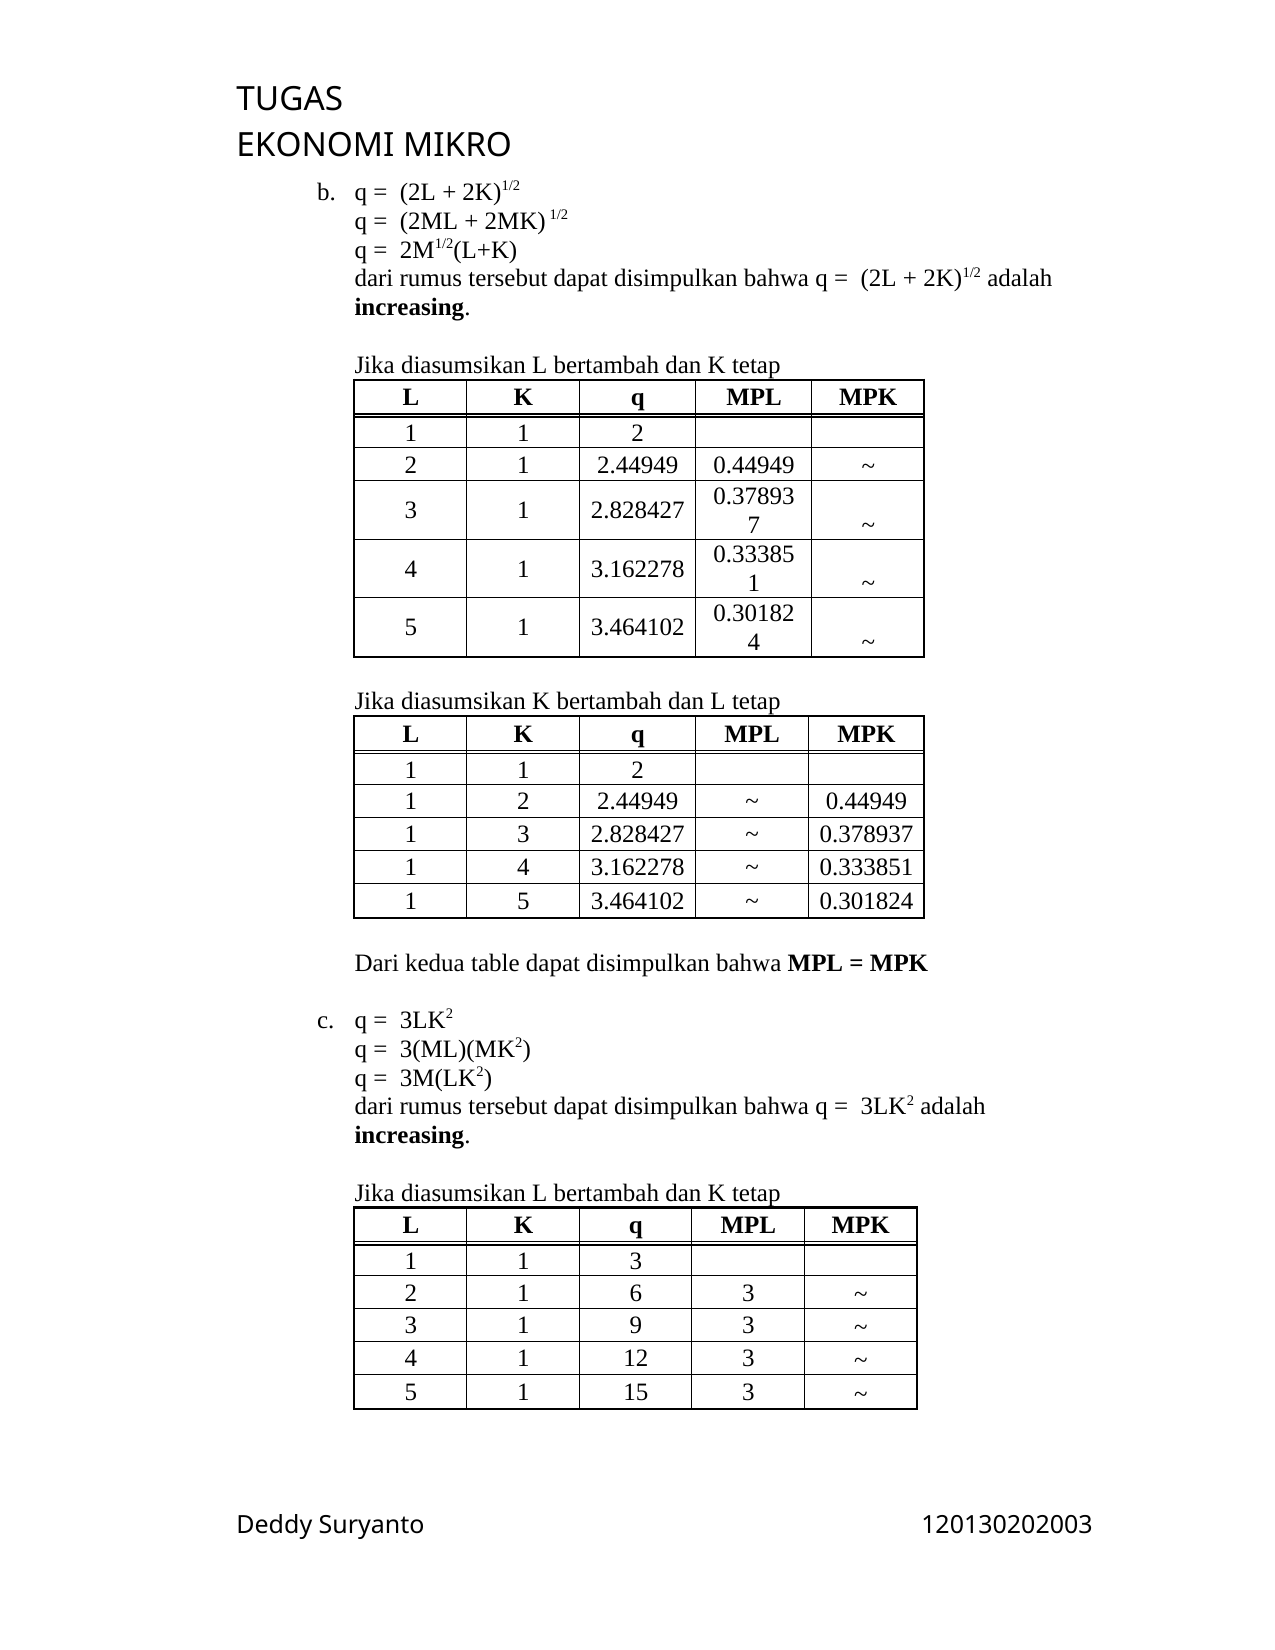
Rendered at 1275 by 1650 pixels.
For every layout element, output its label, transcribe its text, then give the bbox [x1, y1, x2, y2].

table_header L [355, 1209, 466, 1241]
table_cell 3 [692, 1342, 804, 1373]
table_cell 3 [355, 1309, 466, 1341]
table_cell 3.464102 [580, 598, 695, 656]
table_cell 4 [467, 851, 579, 882]
table_cell ~ [805, 1276, 916, 1308]
table_cell 5 [355, 598, 466, 656]
table_cell 3.162278 [580, 540, 695, 597]
table_cell [812, 418, 923, 447]
table_header L [355, 717, 466, 749]
table_cell 3 [692, 1309, 804, 1341]
table_header q [580, 1209, 691, 1241]
table_cell 5 [355, 1375, 466, 1408]
list q = (2L + 2K)1/2 [317, 177, 1098, 206]
table_cell 9 [580, 1309, 691, 1341]
table_cell 2.44949 [580, 448, 695, 480]
table_cell ~ [696, 818, 808, 849]
table_cell ~ [812, 481, 923, 538]
table_cell 0.333851 [696, 540, 811, 597]
table_cell 1 [355, 418, 466, 447]
table_cell 12 [580, 1342, 691, 1373]
table_cell 1 [355, 1246, 466, 1275]
table_header q [580, 381, 695, 413]
table_cell ~ [812, 598, 923, 656]
table_cell 2 [355, 1276, 466, 1308]
table_cell 4 [355, 540, 466, 597]
table_cell 2 [580, 418, 695, 447]
text Jika diasumsikan L bertambah dan K tetap [354, 1178, 1098, 1206]
table_cell 4 [355, 1342, 466, 1373]
table_header MPL [696, 717, 808, 749]
list Jika diasumsikan L bertambah dan K tetap [354, 350, 1098, 378]
table_header MPK [809, 717, 923, 749]
table_header MPL [696, 381, 811, 413]
table_cell 0.333851 [809, 851, 923, 882]
table_cell 2 [355, 448, 466, 480]
table_cell 1 [355, 851, 466, 882]
table_cell [809, 754, 923, 784]
table_cell 15 [580, 1375, 691, 1408]
table_cell 1 [467, 418, 579, 447]
table_cell ~ [812, 540, 923, 597]
table_header MPK [812, 381, 923, 413]
table_cell 2 [467, 785, 579, 817]
table_cell 2.828427 [580, 481, 695, 538]
table_cell 1 [467, 1375, 579, 1408]
table_header MPL [692, 1209, 804, 1241]
table_cell 1 [355, 818, 466, 849]
table_cell 1 [355, 754, 466, 784]
table_cell ~ [805, 1309, 916, 1341]
table_cell 1 [467, 1276, 579, 1308]
list Dari kedua table dapat disimpulkan bahwa MPL = MPK [354, 948, 1098, 976]
list q = 2M1/2(L+K) [354, 235, 1098, 263]
table_cell 1 [467, 1309, 579, 1341]
table_header K [467, 1209, 579, 1241]
table_cell ~ [805, 1342, 916, 1373]
table_cell 0.44949 [809, 785, 923, 817]
table_cell ~ [696, 785, 808, 817]
table_cell 1 [355, 785, 466, 817]
table_header L [355, 381, 466, 413]
table_cell 3 [692, 1276, 804, 1308]
table_cell 0.44949 [696, 448, 811, 480]
table_cell 3 [467, 818, 579, 849]
table_cell [696, 418, 811, 447]
table_cell 0.301824 [696, 598, 811, 656]
table_cell 1 [355, 884, 466, 917]
table_cell ~ [805, 1375, 916, 1408]
table_cell 1 [467, 448, 579, 480]
table_cell [805, 1246, 916, 1275]
list Jika diasumsikan K bertambah dan L tetap [354, 686, 1098, 715]
table_cell 0.378937 [696, 481, 811, 538]
table_cell 6 [580, 1276, 691, 1308]
table_cell 1 [467, 481, 579, 538]
table_cell 2.44949 [580, 785, 695, 817]
table_cell ~ [696, 884, 808, 917]
table_cell 3 [580, 1246, 691, 1275]
list dari rumus tersebut dapat disimpulkan bahwa q = 3LK2 adalah increasing. [354, 1091, 1098, 1149]
text q = 3M(LK2) [354, 1063, 1098, 1091]
table_cell 3.162278 [580, 851, 695, 882]
table_cell 1 [467, 1342, 579, 1373]
table_cell 2.828427 [580, 818, 695, 849]
table_cell 0.301824 [809, 884, 923, 917]
list q = 3LK2 [317, 1005, 1098, 1034]
table_cell ~ [812, 448, 923, 480]
table_cell 1 [467, 598, 579, 656]
table_cell ~ [696, 851, 808, 882]
table_cell 1 [467, 1246, 579, 1275]
table_header MPK [805, 1209, 916, 1241]
table_header q [580, 717, 695, 749]
table_cell 1 [467, 540, 579, 597]
table_cell 3 [692, 1375, 804, 1408]
text q = 3(ML)(MK2) [354, 1034, 1098, 1063]
table_cell 5 [467, 884, 579, 917]
list q = (2ML + 2MK) 1/2 [354, 206, 1098, 235]
list dari rumus tersebut dapat disimpulkan bahwa q = (2L + 2K)1/2 adalah increasing. [354, 263, 1098, 321]
table_cell 3.464102 [580, 884, 695, 917]
table_cell 1 [467, 754, 579, 784]
table_cell 2 [580, 754, 695, 784]
table_cell [692, 1246, 804, 1275]
table_cell 3 [355, 481, 466, 538]
table_header K [467, 381, 579, 413]
table_cell [696, 754, 808, 784]
table_header K [467, 717, 579, 749]
table_cell 0.378937 [809, 818, 923, 849]
